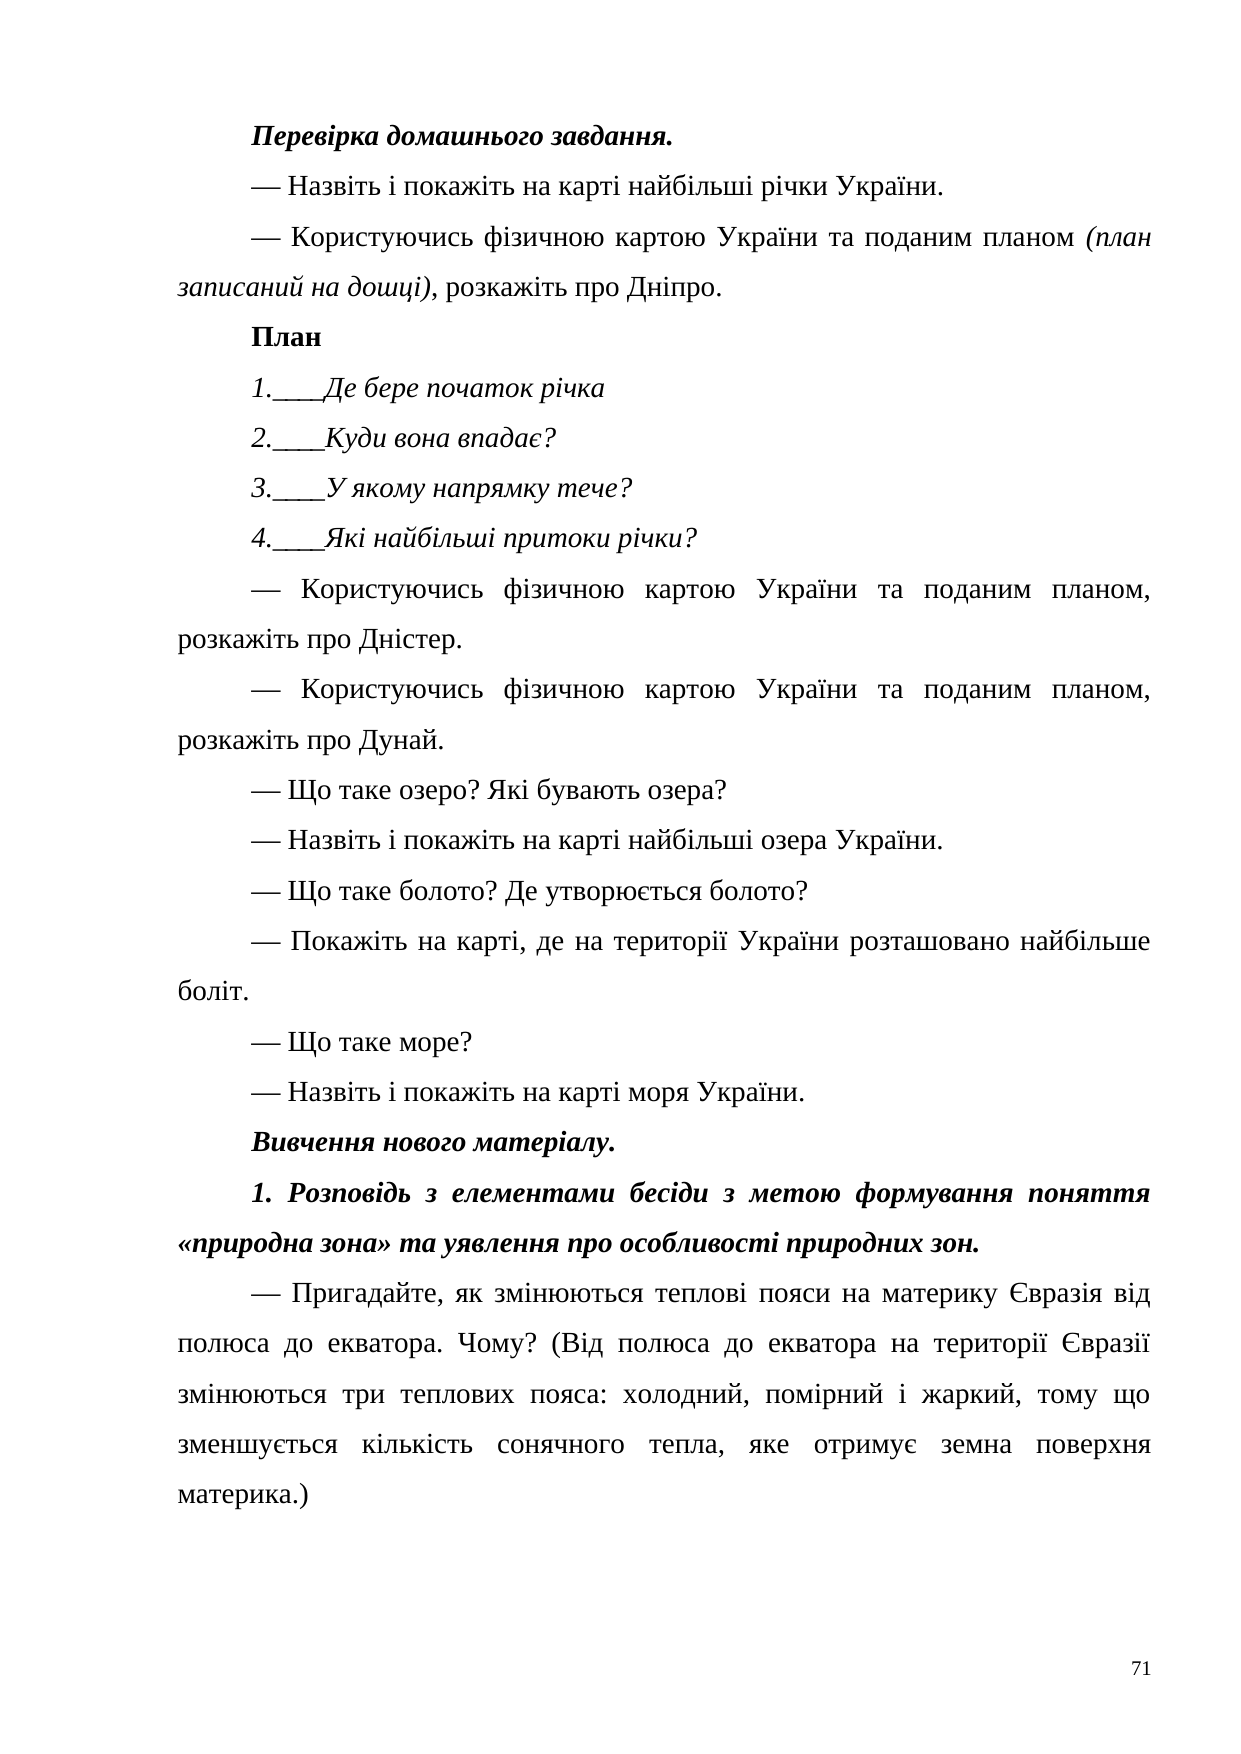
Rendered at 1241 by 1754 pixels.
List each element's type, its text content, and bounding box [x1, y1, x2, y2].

text — Що таке болото? Де утворюється болото? [177, 873, 1152, 906]
subtitle 1. Розповідь з елементами бесіди з метою формування поняття «природна зона» та уявлення про особливості природних зон. [177, 1175, 1152, 1258]
list У якому напрямку тече? [177, 470, 1152, 504]
text План [177, 319, 1152, 353]
text — Користуючись фізичною картою України та поданим планом, розкажіть про Дунай. [177, 672, 1152, 755]
text — Назвіть і покажіть на карті найбільші річки України. [177, 168, 1152, 202]
text — Назвіть і покажіть на карті найбільші озера України. [177, 822, 1152, 856]
text — Користуючись фізичною картою України та поданим планом (план записаний на дошці), розкажіть про Дніпро. [177, 219, 1152, 303]
text — Покажіть на карті, де на території України розташовано найбільше боліт. [177, 923, 1152, 1007]
list Куди вона впадає? [177, 420, 1152, 453]
subtitle Перевірка домашнього завдання. [177, 118, 1152, 152]
subtitle Вивчення нового матеріалу. [177, 1124, 1152, 1158]
text — Що таке озеро? Які бувають озера? [177, 772, 1152, 806]
text — Користуючись фізичною картою України та поданим планом, розкажіть про Дністер. [177, 571, 1152, 655]
text — Назвіть і покажіть на карті моря України. [177, 1074, 1152, 1108]
list Які найбільші притоки річки? [177, 521, 1152, 554]
text — Пригадайте, як змінюються теплові пояси на материку Євразія від полюса до екватора. Чому? (Від полюса до екватора на території Євразії змінюються три теплових пояса: холодний, помірний і жаркий, тому що зменшується кількість сонячного тепла, яке отримує земна поверхня материка.) [177, 1275, 1152, 1510]
list Де бере початок річка [177, 370, 1152, 403]
text — Що таке море? [177, 1024, 1152, 1057]
